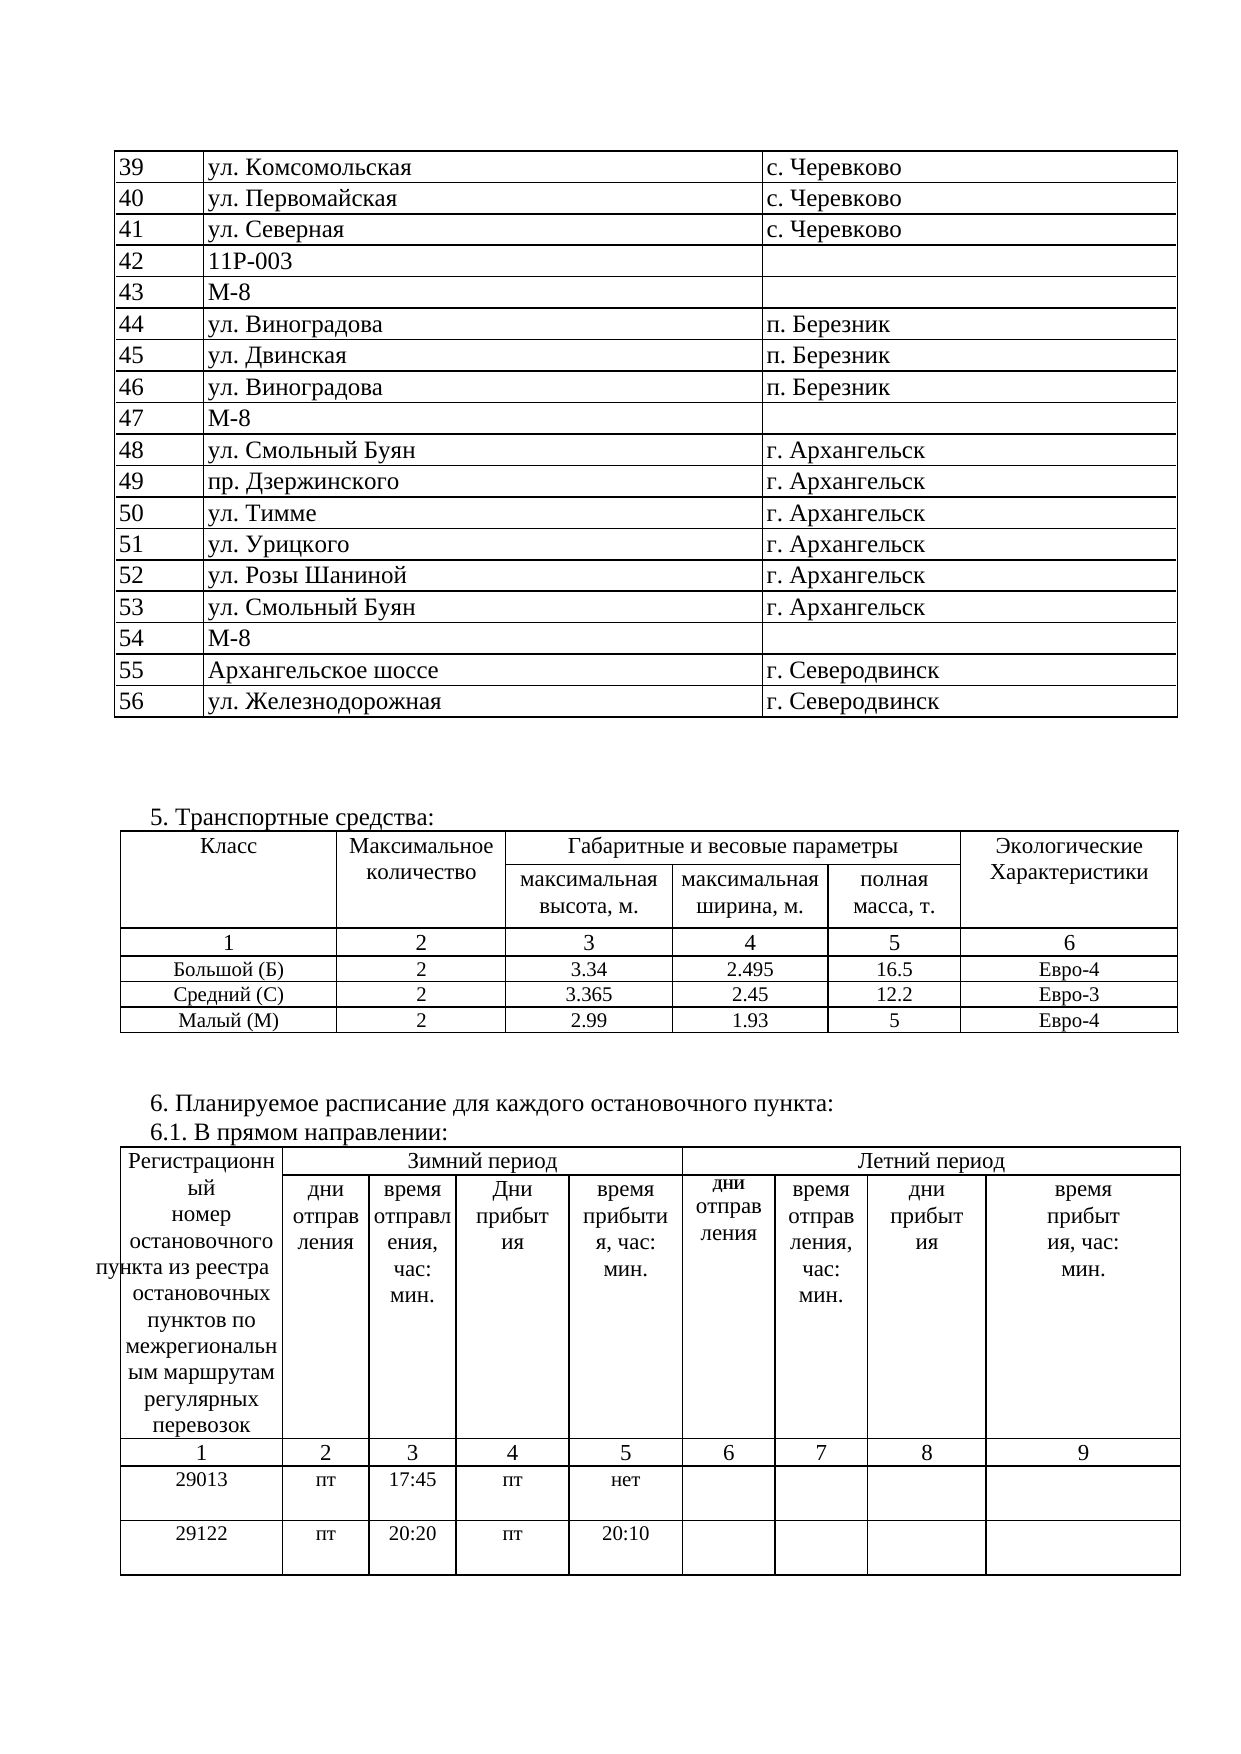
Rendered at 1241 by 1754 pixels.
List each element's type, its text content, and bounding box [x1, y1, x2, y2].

table_cell 2.495 [673, 957, 827, 981]
table_cell 49 [115, 466, 203, 496]
table_cell 46 [115, 371, 203, 402]
table_cell п. Березник [763, 370, 1177, 402]
table_cell ул. Смольный Буян [204, 435, 762, 464]
table_cell г. Северодвинск [763, 685, 1177, 716]
table_cell 53 [115, 591, 203, 622]
table_cell п. Березник [763, 307, 1177, 339]
table_cell г. Архангельск [763, 465, 1177, 496]
table_cell 29122 [121, 1521, 282, 1574]
table_cell г. Архангельск [763, 559, 1177, 590]
table_cell Средний (С) [121, 982, 336, 1006]
table_cell 7 [776, 1439, 867, 1465]
table_cell 3.34 [506, 957, 672, 981]
table_cell 2.45 [673, 982, 827, 1006]
table_cell 56 [115, 686, 203, 716]
table_cell г. Архангельск [763, 528, 1177, 559]
table_cell ул. Двинская [204, 340, 762, 370]
table_cell 55 [115, 654, 203, 685]
table_cell 40 [115, 183, 203, 213]
table_header Класс [121, 832, 336, 927]
table_cell 17:45 [370, 1467, 455, 1520]
table_cell М-8 [204, 623, 762, 653]
table_header Летний период [683, 1148, 1180, 1174]
table_cell 3.365 [506, 982, 672, 1006]
table_cell ул. Смольный Буян [204, 592, 762, 622]
table_cell 2 [337, 1008, 505, 1032]
table_cell ул. Тимме [204, 498, 762, 527]
table_cell 39 [115, 152, 203, 181]
table_cell ул. Розы Шаниной [204, 561, 762, 590]
table_cell пт [457, 1521, 568, 1574]
table_cell [763, 402, 1177, 433]
table_cell 2 [337, 929, 505, 955]
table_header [121, 1148, 282, 1437]
table_cell 5 [570, 1439, 682, 1465]
text 6.1. В прямом направлении: [150, 1117, 1090, 1146]
table_cell нет [570, 1467, 682, 1520]
table_cell ул. Первомайская [204, 183, 762, 213]
table_cell Евро-4 [961, 1008, 1177, 1032]
text 6. Планируемое расписание для каждого остановочного пункта: [150, 1088, 1090, 1117]
table_cell 6 [683, 1439, 774, 1465]
table_cell 2 [337, 982, 505, 1006]
table_cell 6 [961, 929, 1177, 955]
table_cell 3 [370, 1439, 455, 1465]
table_cell 20:10 [570, 1521, 682, 1574]
table_header Максимальное количество [337, 832, 505, 927]
table_cell время прибыти я, час: мин. [570, 1176, 682, 1437]
table_cell ул. Железнодорожная [204, 686, 762, 716]
table_cell полная масса, т. [829, 865, 960, 927]
table_cell [868, 1521, 985, 1574]
table_cell 50 [115, 497, 203, 527]
table_cell 44 [115, 308, 203, 339]
table_cell 2.99 [506, 1008, 672, 1032]
table_cell 12.2 [829, 982, 960, 1006]
table_cell п. Березник [763, 339, 1177, 370]
table_cell Евро-3 [961, 982, 1177, 1006]
text 5. Транспортные средства: [150, 802, 1090, 830]
table_cell максимальная высота, м. [506, 865, 672, 927]
table_cell 51 [115, 529, 203, 559]
table_cell [763, 276, 1177, 307]
table_cell М-8 [204, 277, 762, 307]
table_cell 29013 [121, 1467, 282, 1520]
table_cell с. Черевково [763, 152, 1177, 181]
table_cell с. Черевково [763, 181, 1177, 213]
table_header Габаритные и весовые параметры [506, 832, 960, 864]
table_cell [776, 1521, 867, 1574]
table_cell 20:20 [370, 1521, 455, 1574]
table_cell 5 [829, 929, 960, 955]
table_cell 45 [115, 340, 203, 370]
table_cell ул. Комсомольская [204, 152, 762, 181]
table_cell 41 [115, 214, 203, 244]
table_cell 5 [829, 1008, 960, 1032]
table_cell с. Черевково [763, 213, 1177, 244]
table_cell Евро-4 [961, 957, 1177, 981]
table_cell М-8 [204, 403, 762, 433]
table_cell Малый (М) [121, 1008, 336, 1032]
table_cell [868, 1467, 985, 1520]
table_cell 11Р-003 [204, 246, 762, 276]
table_cell Архангельское шоссе [204, 655, 762, 685]
table_cell Большой (Б) [121, 957, 336, 981]
table_cell максимальная ширина, м. [673, 865, 827, 927]
table_cell 4 [673, 929, 827, 955]
table_cell [776, 1467, 867, 1520]
table_cell Дни прибыт ия [457, 1176, 568, 1437]
table_cell пт [283, 1467, 368, 1520]
table_cell 8 [868, 1439, 985, 1465]
table_cell 2 [283, 1439, 368, 1465]
table_cell ул. Северная [204, 215, 762, 244]
table_cell дни прибыт ия [868, 1176, 985, 1437]
table_cell 52 [115, 560, 203, 590]
table_cell пт [457, 1467, 568, 1520]
table_cell 1 [121, 1439, 282, 1465]
table_cell [763, 244, 1177, 276]
table_cell г. Архангельск [763, 496, 1177, 527]
table_cell 16.5 [829, 957, 960, 981]
table_cell г. Архангельск [763, 433, 1177, 464]
table_cell время прибыт ия, час: мин. [987, 1176, 1180, 1437]
table_cell время отправ ления, час: мин. [776, 1176, 867, 1437]
table_cell 4 [457, 1439, 568, 1465]
table_cell [987, 1467, 1180, 1520]
table_cell 3 [506, 929, 672, 955]
table_cell ул. Виноградова [204, 372, 762, 402]
table_header Зимний период [283, 1148, 682, 1174]
table_header Экологические Характеристики [961, 832, 1177, 927]
table_cell 2 [337, 957, 505, 981]
table_cell пр. Дзержинского [204, 466, 762, 496]
table_cell 42 [115, 245, 203, 276]
table_cell время отправл ения, час: мин. [370, 1176, 455, 1437]
table_cell 54 [115, 623, 203, 653]
table_cell [987, 1521, 1180, 1574]
table_cell 1.93 [673, 1008, 827, 1032]
table_cell 1 [121, 929, 336, 955]
table_cell [683, 1521, 774, 1574]
table_cell 48 [115, 434, 203, 464]
table_cell г. Архангельск [763, 590, 1177, 622]
table_cell пт [283, 1521, 368, 1574]
table_cell 47 [115, 403, 203, 433]
table_cell ДНИ отправ ления [683, 1176, 774, 1437]
table_cell [683, 1467, 774, 1520]
table_cell 9 [987, 1439, 1180, 1465]
table_cell [763, 622, 1177, 653]
table_cell г. Северодвинск [763, 653, 1177, 685]
table_cell дни отправ ления [283, 1176, 368, 1437]
table_cell ул. Урицкого [204, 529, 762, 559]
table_cell ул. Виноградова [204, 309, 762, 339]
table_cell 43 [115, 277, 203, 307]
